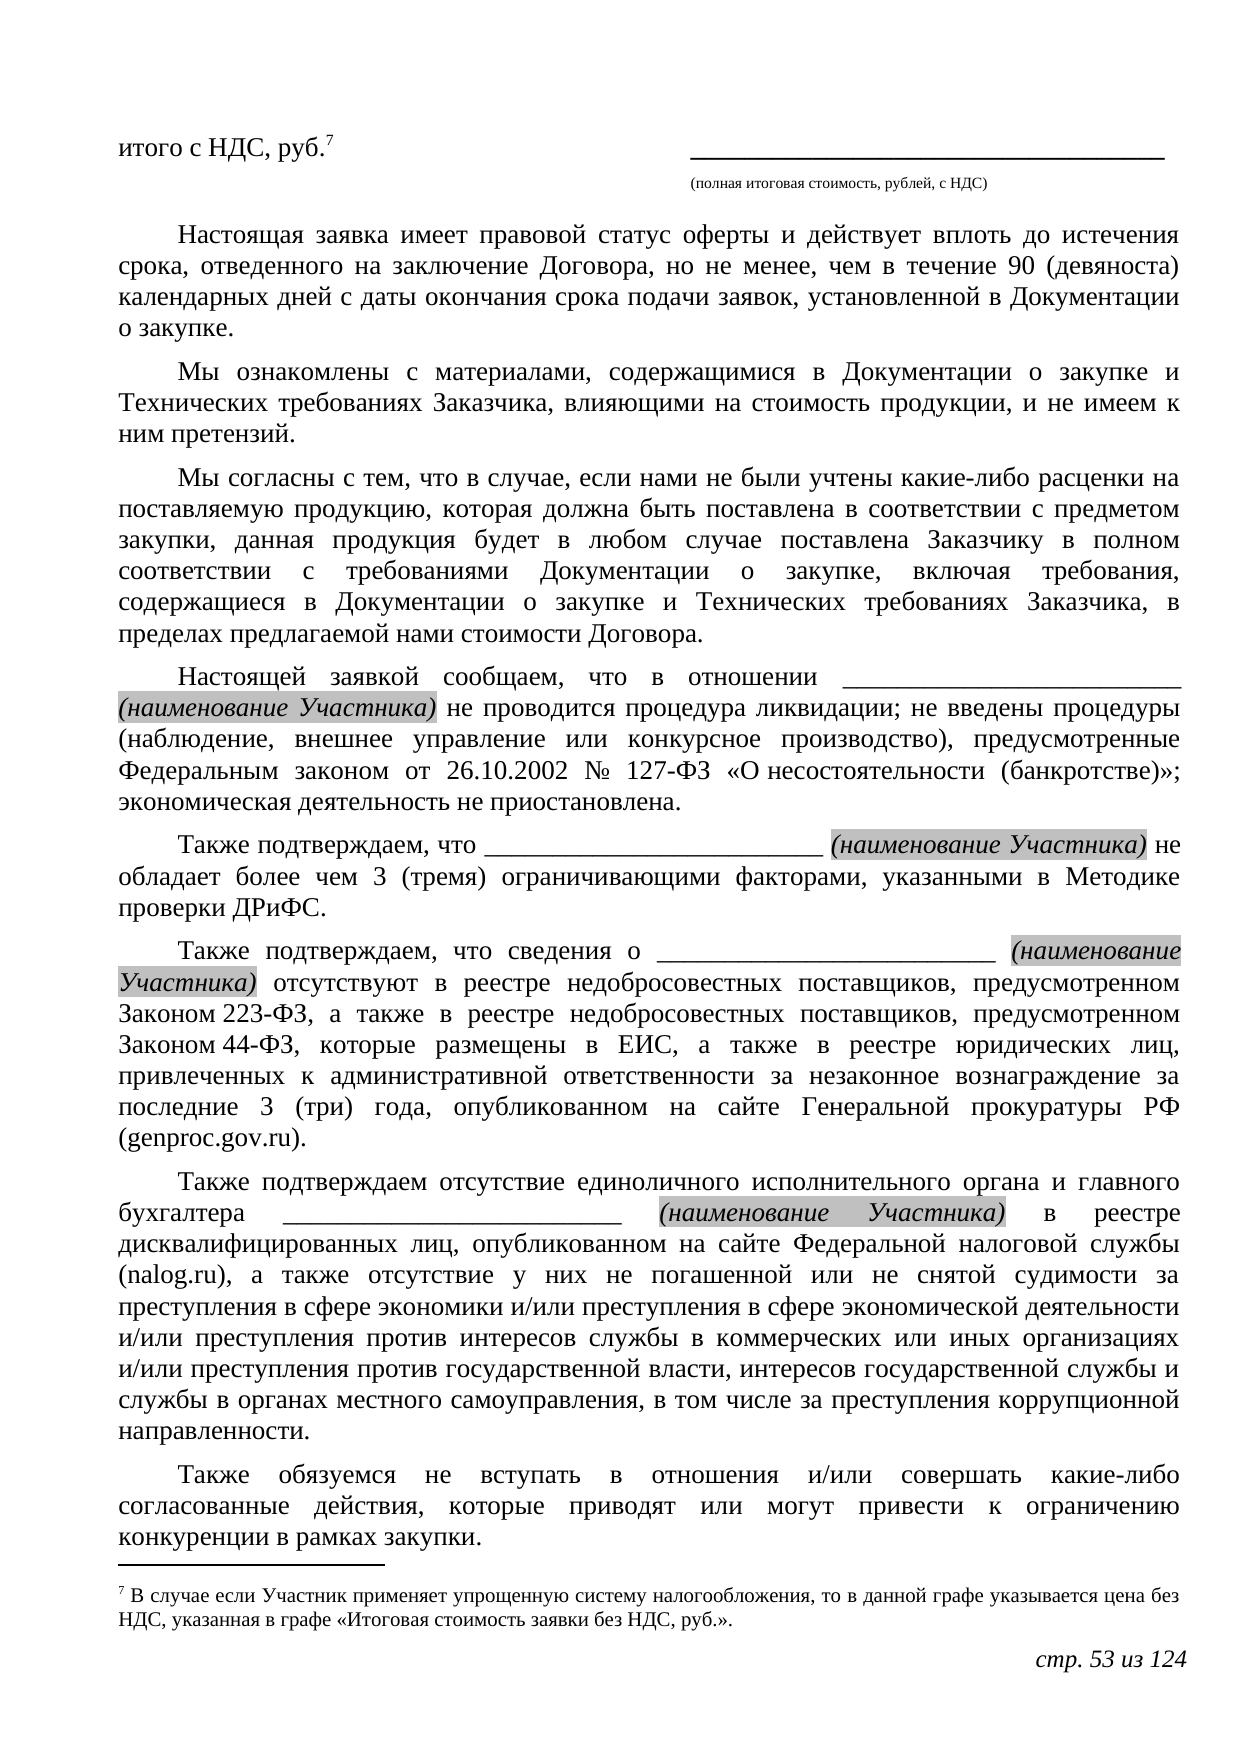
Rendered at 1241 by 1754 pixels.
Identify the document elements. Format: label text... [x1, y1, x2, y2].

text Также подтверждаем, что _________________________ (наименование Участника) не обладает более чем 3 (тремя) ограничивающими факторами, указанными в Методике проверки ДРиФС. [118, 828, 1181, 922]
text Также подтверждаем, что сведения о _________________________ (наименование Участника) отсутствуют в реестре недобросовестных поставщиков, предусмотренном Законом 223-ФЗ, а также в реестре недобросовестных поставщиков, предусмотренном Законом 44-ФЗ, которые размещены в ЕИС, а также в реестре юридических лиц, привлеченных к административной ответственности за незаконное вознаграждение за последние 3 (три) года, опубликованном на сайте Генеральной прокуратуры РФ (genproc.gov.ru). [118, 934, 1181, 1152]
text Мы ознакомлены с материалами, содержащимися в Документации о закупке и Технических требованиях Заказчика, влияющими на стоимость продукции, и не имеем к ним претензий. [118, 355, 1181, 448]
table_cell итого с НДС, руб. [107, 118, 679, 205]
text Также обязуемся не вступать в отношения и/или совершать какие-либо согласованные действия, которые приводят или могут привести к ограничению конкуренции в рамках закупки. [118, 1458, 1181, 1551]
table_cell ___________________________________ (полная итоговая стоимость, рублей, с НДС) [679, 118, 1185, 205]
text Мы согласны с тем, что в случае, если нами не были учтены какие-либо расценки на поставляемую продукцию, которая должна быть поставлена в соответствии с предметом закупки, данная продукция будет в любом случае поставлена Заказчику в полном соответствии с требованиями Документации о закупке, включая требования, содержащиеся в Документации о закупке и Технических требованиях Заказчика, в пределах предлагаемой нами стоимости Договора. [118, 461, 1181, 648]
text Настоящая заявка имеет правовой статус оферты и действует вплоть до истечения срока, отведенного на заключение Договора, но не менее, чем в течение 90 (девяноста) календарных дней с даты окончания срока подачи заявок, установленной в Документации о закупке. [118, 218, 1181, 342]
text Настоящей заявкой сообщаем, что в отношении _________________________ (наименование Участника) не проводится процедура ликвидации; не введены процедуры (наблюдение, внешнее управление или конкурсное производство), предусмотренные Федеральным законом от 26.10.2002 № 127-ФЗ «О несостоятельности (банкротстве)»; экономическая деятельность не приостановлена. [118, 660, 1181, 816]
text Также подтверждаем отсутствие единоличного исполнительного органа и главного бухгалтера _________________________ (наименование Участника) в реестре дисквалифицированных лиц, опубликованном на сайте Федеральной налоговой службы (nalog.ru), а также отсутствие у них не погашенной или не снятой судимости за преступления в сфере экономики и/или преступления в сфере экономической деятельности и/или преступления против интересов службы в коммерческих или иных организациях и/или преступления против государственной власти, интересов государственной службы и службы в органах местного самоуправления, в том числе за преступления коррупционной направленности. [118, 1165, 1181, 1445]
